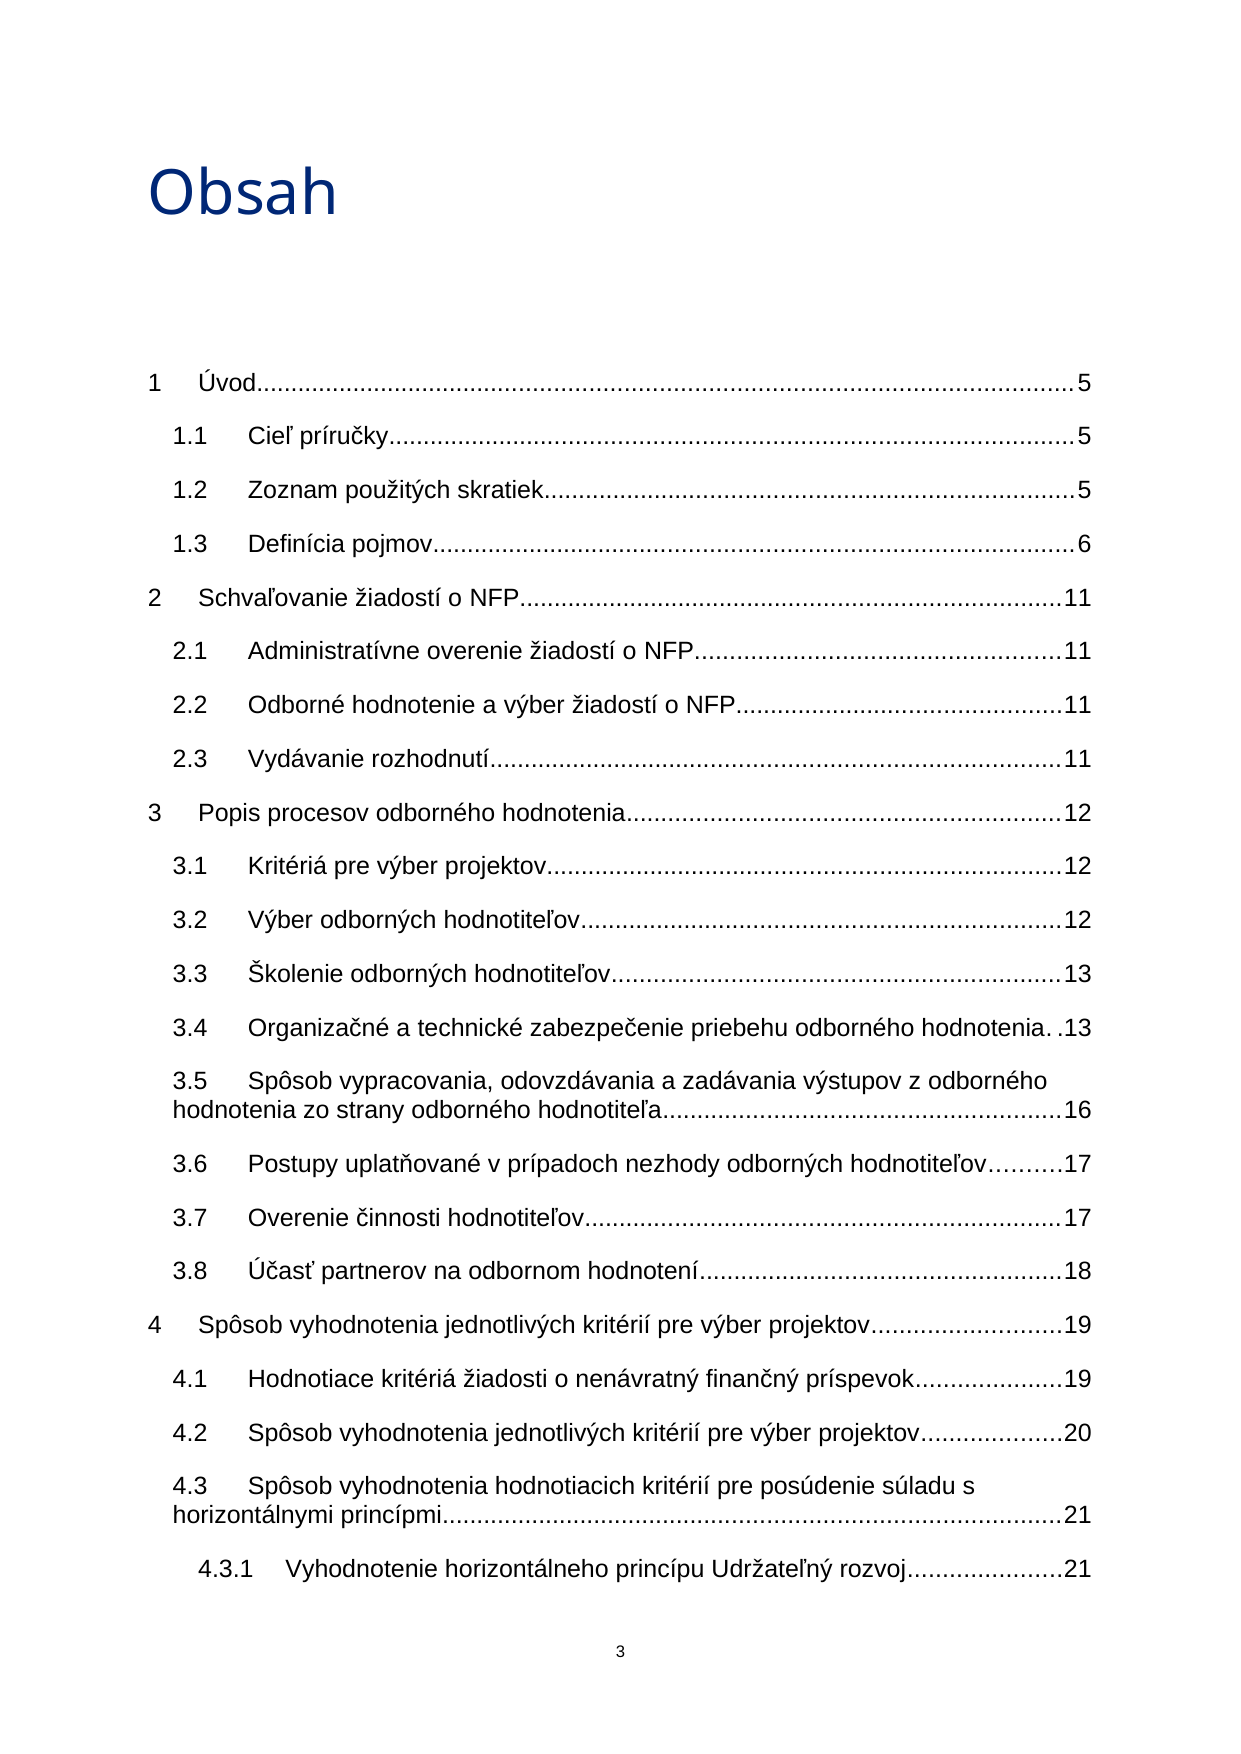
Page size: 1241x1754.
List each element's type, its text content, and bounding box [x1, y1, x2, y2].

text 3.1 Kritériá pre výber projektov 12 [172, 851, 1092, 880]
text 3.7 Overenie činnosti hodnotiteľov 17 [172, 1202, 1092, 1231]
text 4 Spôsob vyhodnotenia jednotlivých kritérií pre výber projektov 19 [148, 1310, 1092, 1339]
text 3 Popis procesov odborného hodnotenia 12 [148, 797, 1092, 826]
text 3.6 Postupy uplatňované v prípadoch nezhody odborných hodnotiteľov 17 [172, 1149, 1092, 1177]
text 4.3 Spôsob vyhodnotenia hodnotiacich kritérií pre posúdenie súladu s horizontálnymi princípmi 21 [172, 1471, 1092, 1529]
text 3.5 Spôsob vypracovania, odovzdávania a zadávania výstupov z odborného hodnotenia zo strany odborného hodnotiteľa 16 [172, 1066, 1092, 1124]
text 4.1 Hodnotiace kritériá žiadosti o nenávratný finančný príspevok 19 [172, 1364, 1092, 1392]
text 2.2 Odborné hodnotenie a výber žiadostí o NFP 11 [172, 690, 1092, 719]
text 1.2 Zoznam použitých skratiek 5 [172, 475, 1092, 504]
text 4.2 Spôsob vyhodnotenia jednotlivých kritérií pre výber projektov 20 [172, 1417, 1092, 1446]
text 1.3 Definícia pojmov 6 [172, 529, 1092, 557]
text 2.1 Administratívne overenie žiadostí o NFP 11 [172, 636, 1092, 665]
text 2 Schvaľovanie žiadostí o NFP 11 [148, 582, 1092, 611]
text 4.3.1 Vyhodnotenie horizontálneho princípu Udržateľný rozvoj 21 [198, 1554, 1092, 1582]
text 1.1 Cieľ príručky 5 [172, 421, 1092, 450]
text 2.3 Vydávanie rozhodnutí 11 [172, 744, 1092, 772]
subtitle Obsah [148, 148, 1092, 233]
text 3.2 Výber odborných hodnotiteľov 12 [172, 905, 1092, 934]
text 1 Úvod 5 [148, 367, 1092, 396]
text 3.3 Školenie odborných hodnotiteľov 13 [172, 959, 1092, 987]
text 3.4 Organizačné a technické zabezpečenie priebehu odborného hodnotenia 13 [172, 1012, 1092, 1041]
text 3.8 Účasť partnerov na odbornom hodnotení 18 [172, 1256, 1092, 1285]
